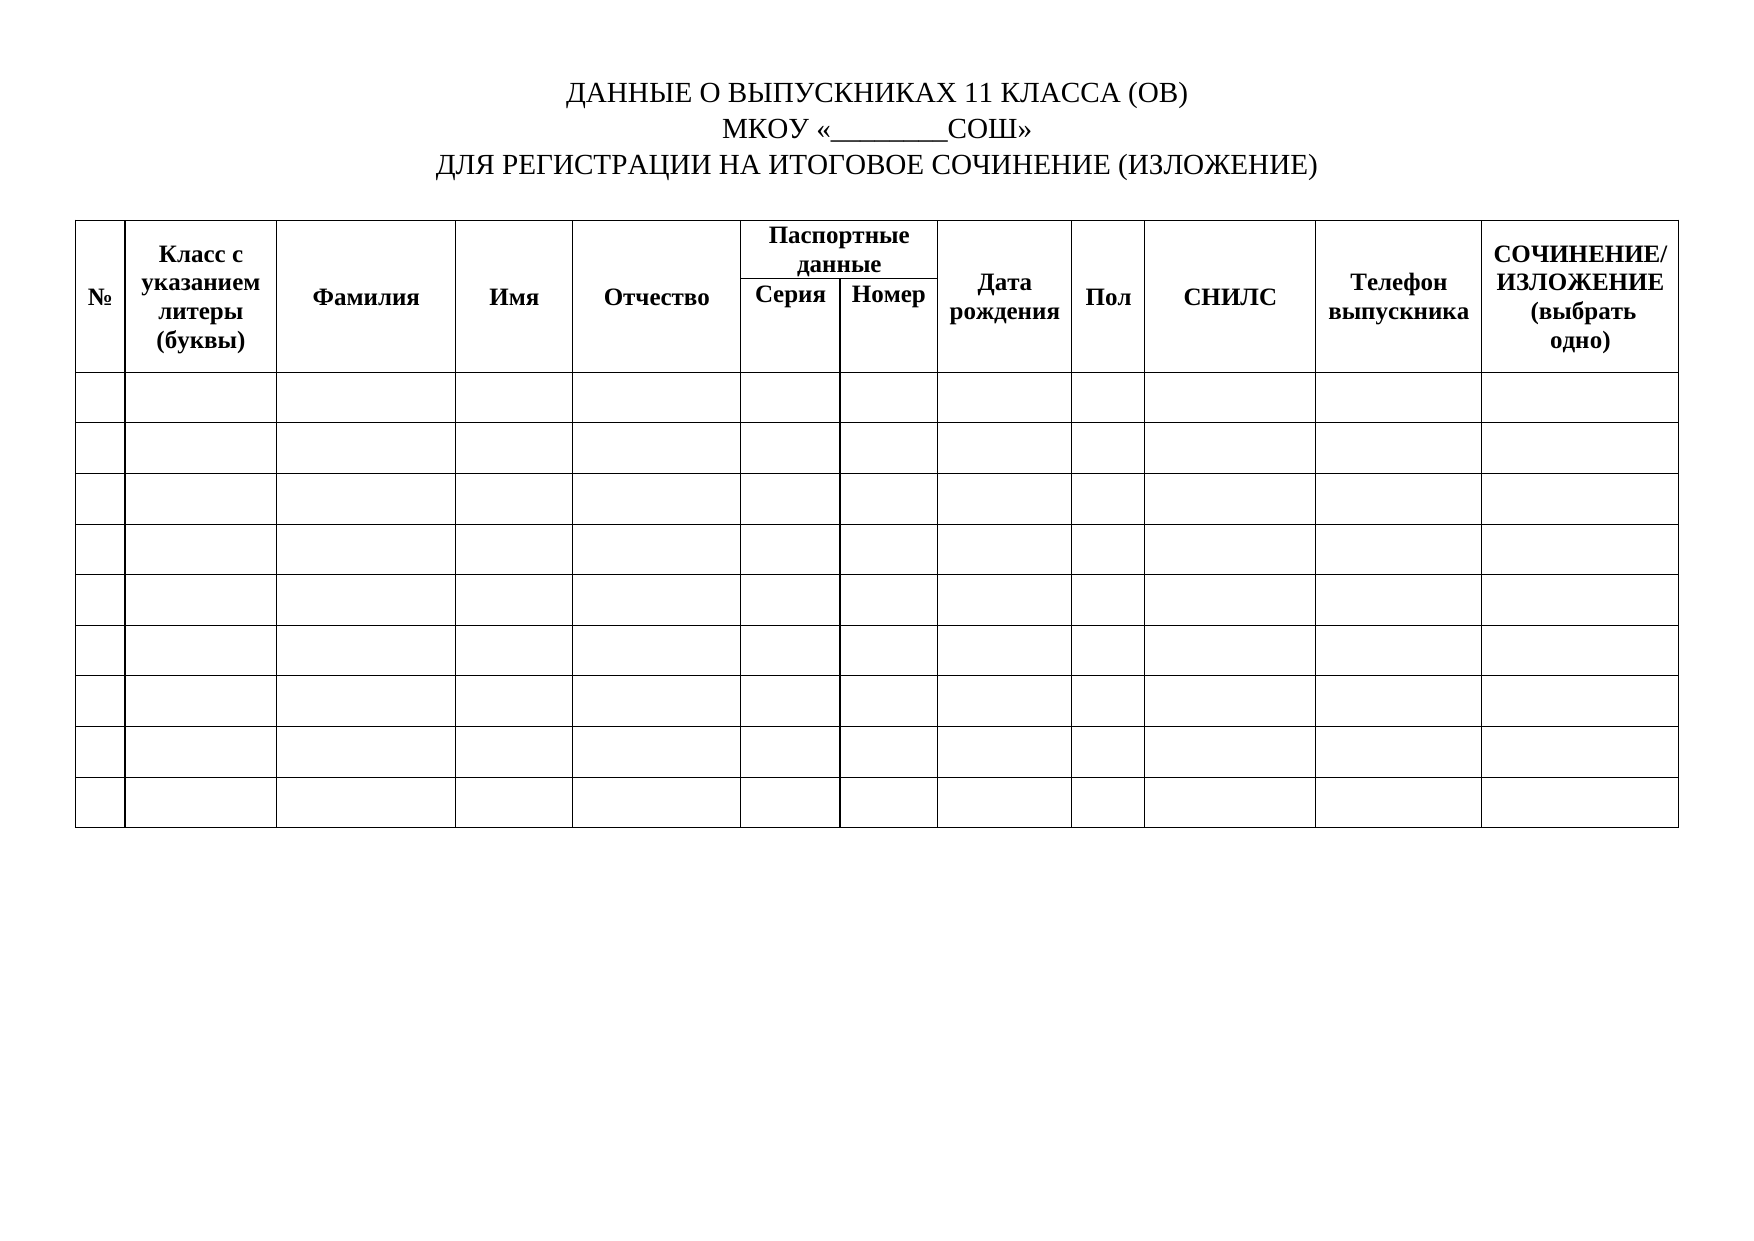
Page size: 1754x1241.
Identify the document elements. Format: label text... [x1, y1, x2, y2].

table_cell [277, 778, 455, 827]
table_cell [573, 676, 740, 726]
table_cell [1145, 373, 1315, 422]
table_cell [938, 373, 1071, 422]
table_cell [76, 474, 124, 523]
table_cell [1316, 626, 1481, 675]
table_cell [1482, 727, 1678, 777]
table_cell [573, 525, 740, 574]
text ДАННЫЕ О ВЫПУСКНИКАХ 11 КЛАССА (ОВ) [75, 75, 1679, 108]
table_cell [277, 525, 455, 574]
table_header Пол [1072, 221, 1144, 372]
table_cell [1316, 525, 1481, 574]
table_cell [573, 626, 740, 675]
table_cell [938, 778, 1071, 827]
table_cell [126, 778, 276, 827]
table_cell [741, 778, 839, 827]
table_cell [1316, 373, 1481, 422]
table_cell [76, 727, 124, 777]
table_header Имя [456, 221, 572, 372]
table_cell [1145, 626, 1315, 675]
text МКОУ «________СОШ» [75, 111, 1679, 145]
table_cell [841, 423, 937, 473]
table_cell [1482, 423, 1678, 473]
table_cell [741, 575, 839, 625]
table_cell [126, 575, 276, 625]
table_cell [76, 626, 124, 675]
table_header Отчество [573, 221, 740, 372]
table_cell [1482, 778, 1678, 827]
table_cell [277, 626, 455, 675]
table_cell [938, 474, 1071, 523]
table_cell [573, 423, 740, 473]
table_cell [1482, 676, 1678, 726]
table_header № [76, 221, 124, 372]
table_cell [841, 575, 937, 625]
table_cell [126, 626, 276, 675]
table_cell [1145, 575, 1315, 625]
table_cell [1145, 778, 1315, 827]
table_cell [741, 727, 839, 777]
table_cell [456, 575, 572, 625]
table_cell [741, 423, 839, 473]
table_header СОЧИНЕНИЕ/ ИЗЛОЖЕНИЕ (выбрать одно) [1482, 221, 1678, 372]
table_cell [1072, 778, 1144, 827]
table_cell [126, 525, 276, 574]
table_cell [1316, 423, 1481, 473]
table_cell [1482, 626, 1678, 675]
table_cell [741, 626, 839, 675]
table_cell [1482, 474, 1678, 523]
table_cell [938, 626, 1071, 675]
table_cell Номер [841, 279, 937, 372]
table_cell [126, 676, 276, 726]
table_cell [277, 575, 455, 625]
table_cell [456, 423, 572, 473]
table_cell [841, 778, 937, 827]
table_cell [841, 676, 937, 726]
table_cell [277, 676, 455, 726]
table_cell [1145, 474, 1315, 523]
table_cell [741, 676, 839, 726]
table_cell [126, 727, 276, 777]
table_cell Серия [741, 279, 839, 372]
table_cell [456, 727, 572, 777]
table_cell [938, 575, 1071, 625]
table_cell [456, 474, 572, 523]
table_cell [76, 525, 124, 574]
table_cell [1145, 727, 1315, 777]
table_cell [277, 727, 455, 777]
table_cell [841, 373, 937, 422]
table_cell [456, 778, 572, 827]
table_cell [938, 525, 1071, 574]
table_cell [1145, 423, 1315, 473]
table_cell [76, 373, 124, 422]
table_cell [573, 373, 740, 422]
table_cell [1482, 373, 1678, 422]
table_cell [841, 727, 937, 777]
table_cell [741, 373, 839, 422]
table_cell [126, 373, 276, 422]
table_cell [76, 676, 124, 726]
table_cell [938, 423, 1071, 473]
table_cell [126, 423, 276, 473]
table_cell [1145, 676, 1315, 726]
table_cell [456, 626, 572, 675]
table_cell [938, 727, 1071, 777]
table_cell [1316, 676, 1481, 726]
table_cell [1072, 575, 1144, 625]
table_cell [1316, 474, 1481, 523]
table_cell [277, 423, 455, 473]
table_cell [456, 373, 572, 422]
table_cell [1072, 423, 1144, 473]
table_cell [1482, 525, 1678, 574]
table_cell [1145, 525, 1315, 574]
table_cell [277, 373, 455, 422]
table_cell [76, 423, 124, 473]
table_cell [573, 575, 740, 625]
table_cell [1316, 778, 1481, 827]
table_cell [126, 474, 276, 523]
table_cell [938, 676, 1071, 726]
table_header Паспортные данные [741, 221, 937, 278]
table_header Класс с указанием литеры (буквы) [126, 221, 276, 372]
table_cell [741, 474, 839, 523]
table_cell [741, 525, 839, 574]
table_cell [456, 525, 572, 574]
table_cell [1072, 626, 1144, 675]
table_cell [841, 474, 937, 523]
table_cell [277, 474, 455, 523]
table_cell [1482, 575, 1678, 625]
table_cell [76, 575, 124, 625]
table_header Телефон выпускника [1316, 221, 1481, 372]
table_cell [1072, 373, 1144, 422]
table_cell [841, 626, 937, 675]
table_cell [573, 727, 740, 777]
table_cell [1072, 727, 1144, 777]
table_cell [1072, 676, 1144, 726]
table_header Дата рождения [938, 221, 1071, 372]
table_cell [1316, 575, 1481, 625]
table_cell [573, 778, 740, 827]
table_cell [1316, 727, 1481, 777]
table_cell [456, 676, 572, 726]
table_cell [841, 525, 937, 574]
table_cell [1072, 474, 1144, 523]
table_header Фамилия [277, 221, 455, 372]
table_cell [573, 474, 740, 523]
text ДЛЯ РЕГИСТРАЦИИ НА ИТОГОВОЕ СОЧИНЕНИЕ (ИЗЛОЖЕНИЕ) [75, 147, 1679, 181]
table_cell [1072, 525, 1144, 574]
table_cell [76, 778, 124, 827]
table_header СНИЛС [1145, 221, 1315, 372]
